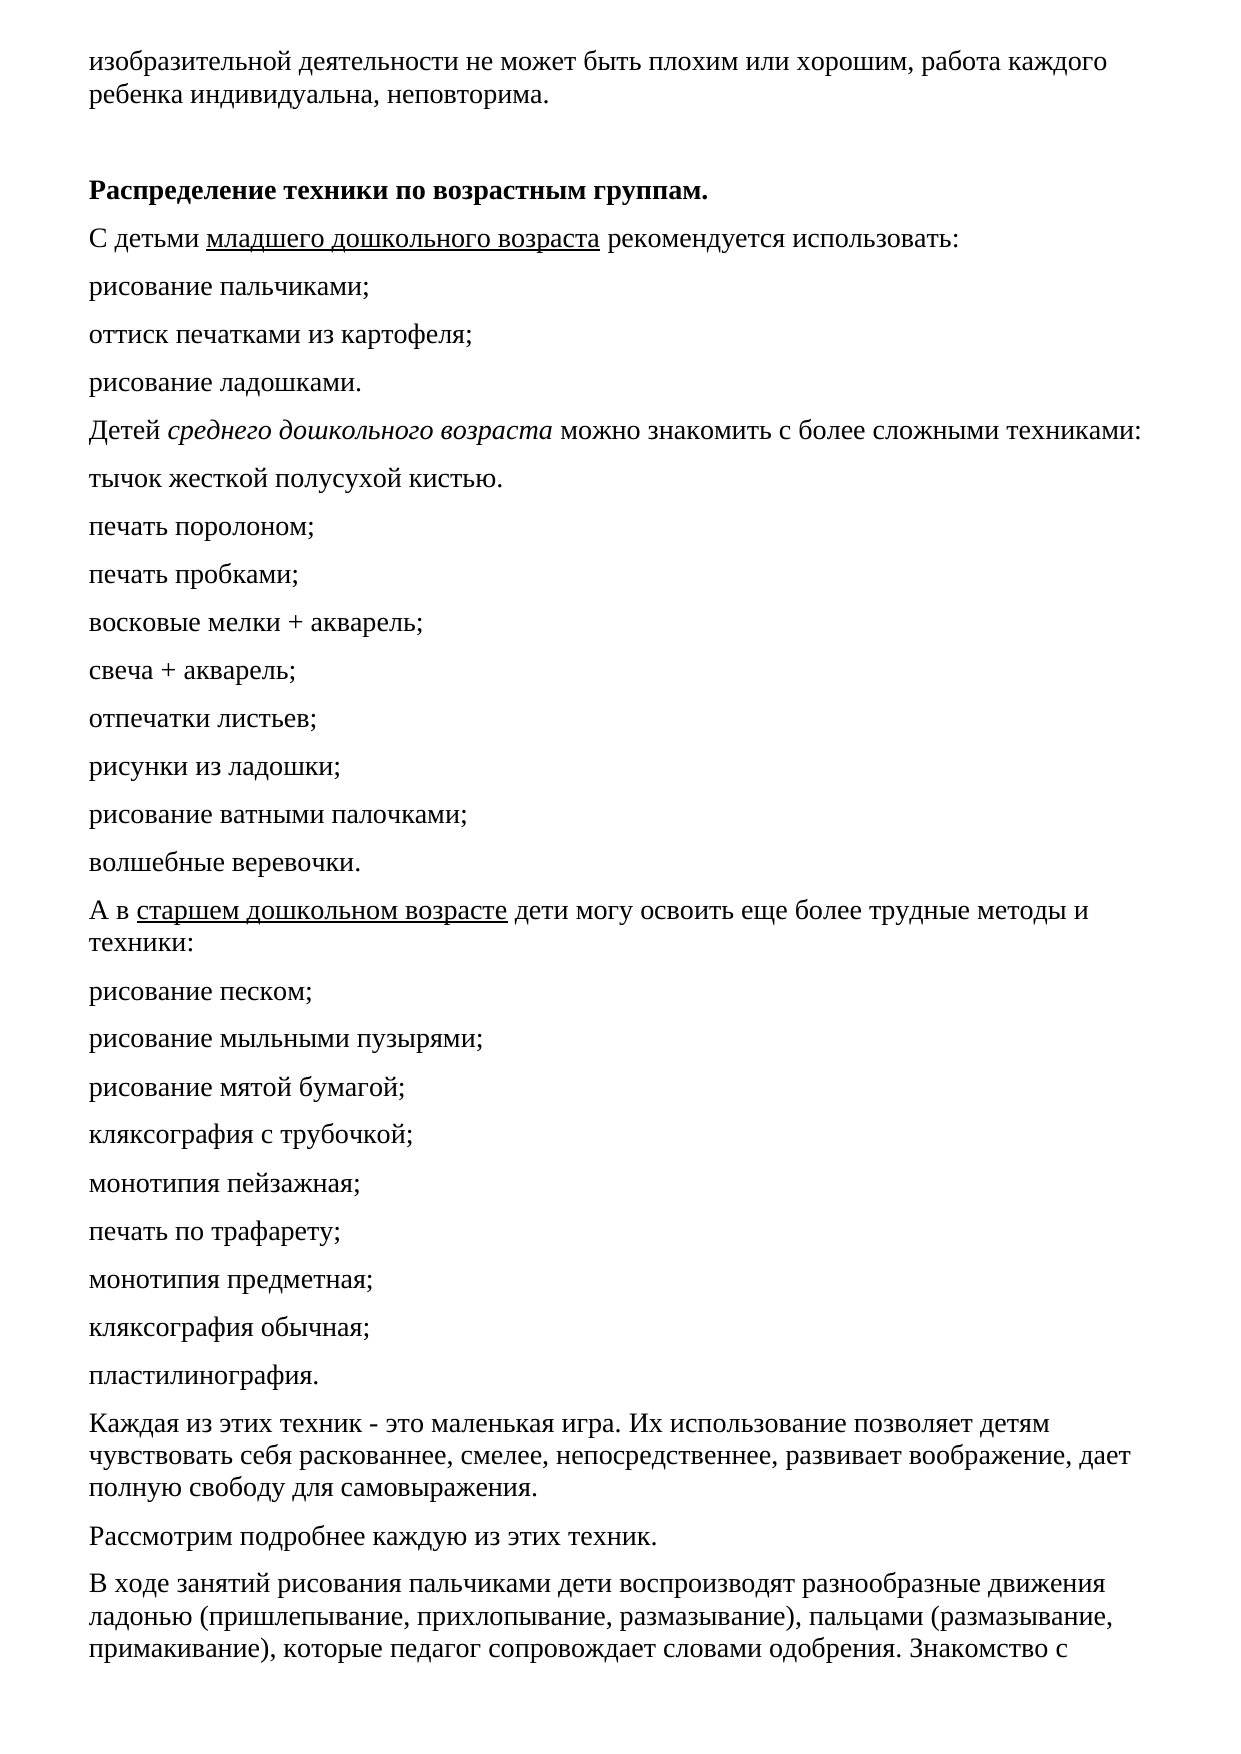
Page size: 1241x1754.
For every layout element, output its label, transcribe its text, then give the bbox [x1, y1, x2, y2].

text монотипия предметная; [89, 1262, 1181, 1294]
text рисунки из ладошки; [89, 749, 1181, 781]
text рисование мятой бумагой; [89, 1069, 1181, 1102]
text рисование ладошками. [89, 365, 1181, 397]
text пластилинография. [89, 1358, 1181, 1390]
text печать пробками; [89, 557, 1181, 589]
text А в старшем дошкольном возрасте дети могу освоить еще более трудные методы и техники: [89, 893, 1181, 958]
text печать по трафарету; [89, 1214, 1181, 1246]
text печать поролоном; [89, 509, 1181, 541]
text кляксография обычная; [89, 1310, 1181, 1342]
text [89, 1567, 1181, 1664]
text кляксография с трубочкой; [89, 1118, 1181, 1150]
text С детьми младшего дошкольного возраста рекомендуется использовать: [89, 221, 1181, 253]
text отпечатки листьев; [89, 701, 1181, 733]
text монотипия пейзажная; [89, 1166, 1181, 1198]
text свеча + акварель; [89, 653, 1181, 685]
text рисование ватными палочками; [89, 797, 1181, 829]
text Каждая из этих техник - это маленькая игра. Их использование позволяет детям чувствовать себя раскованнее, смелее, непосредственнее, развивает воображение, дает полную свободу для самовыражения. [89, 1406, 1181, 1503]
text волшебные веревочки. [89, 845, 1181, 877]
text рисование песком; [89, 973, 1181, 1006]
text рисование мыльными пузырями; [89, 1022, 1181, 1054]
text оттиск печатками из картофеля; [89, 317, 1181, 349]
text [89, 44, 1181, 109]
text Детей среднего дошкольного возраста можно знакомить с более сложными техниками: [89, 413, 1181, 445]
text тычок жесткой полусухой кистью. [89, 461, 1181, 493]
text Распределение техники по возрастным группам. [89, 173, 1181, 205]
text рисование пальчиками; [89, 269, 1181, 301]
text восковые мелки + акварель; [89, 605, 1181, 637]
text Рассмотрим подробнее каждую из этих техник. [89, 1518, 1181, 1551]
